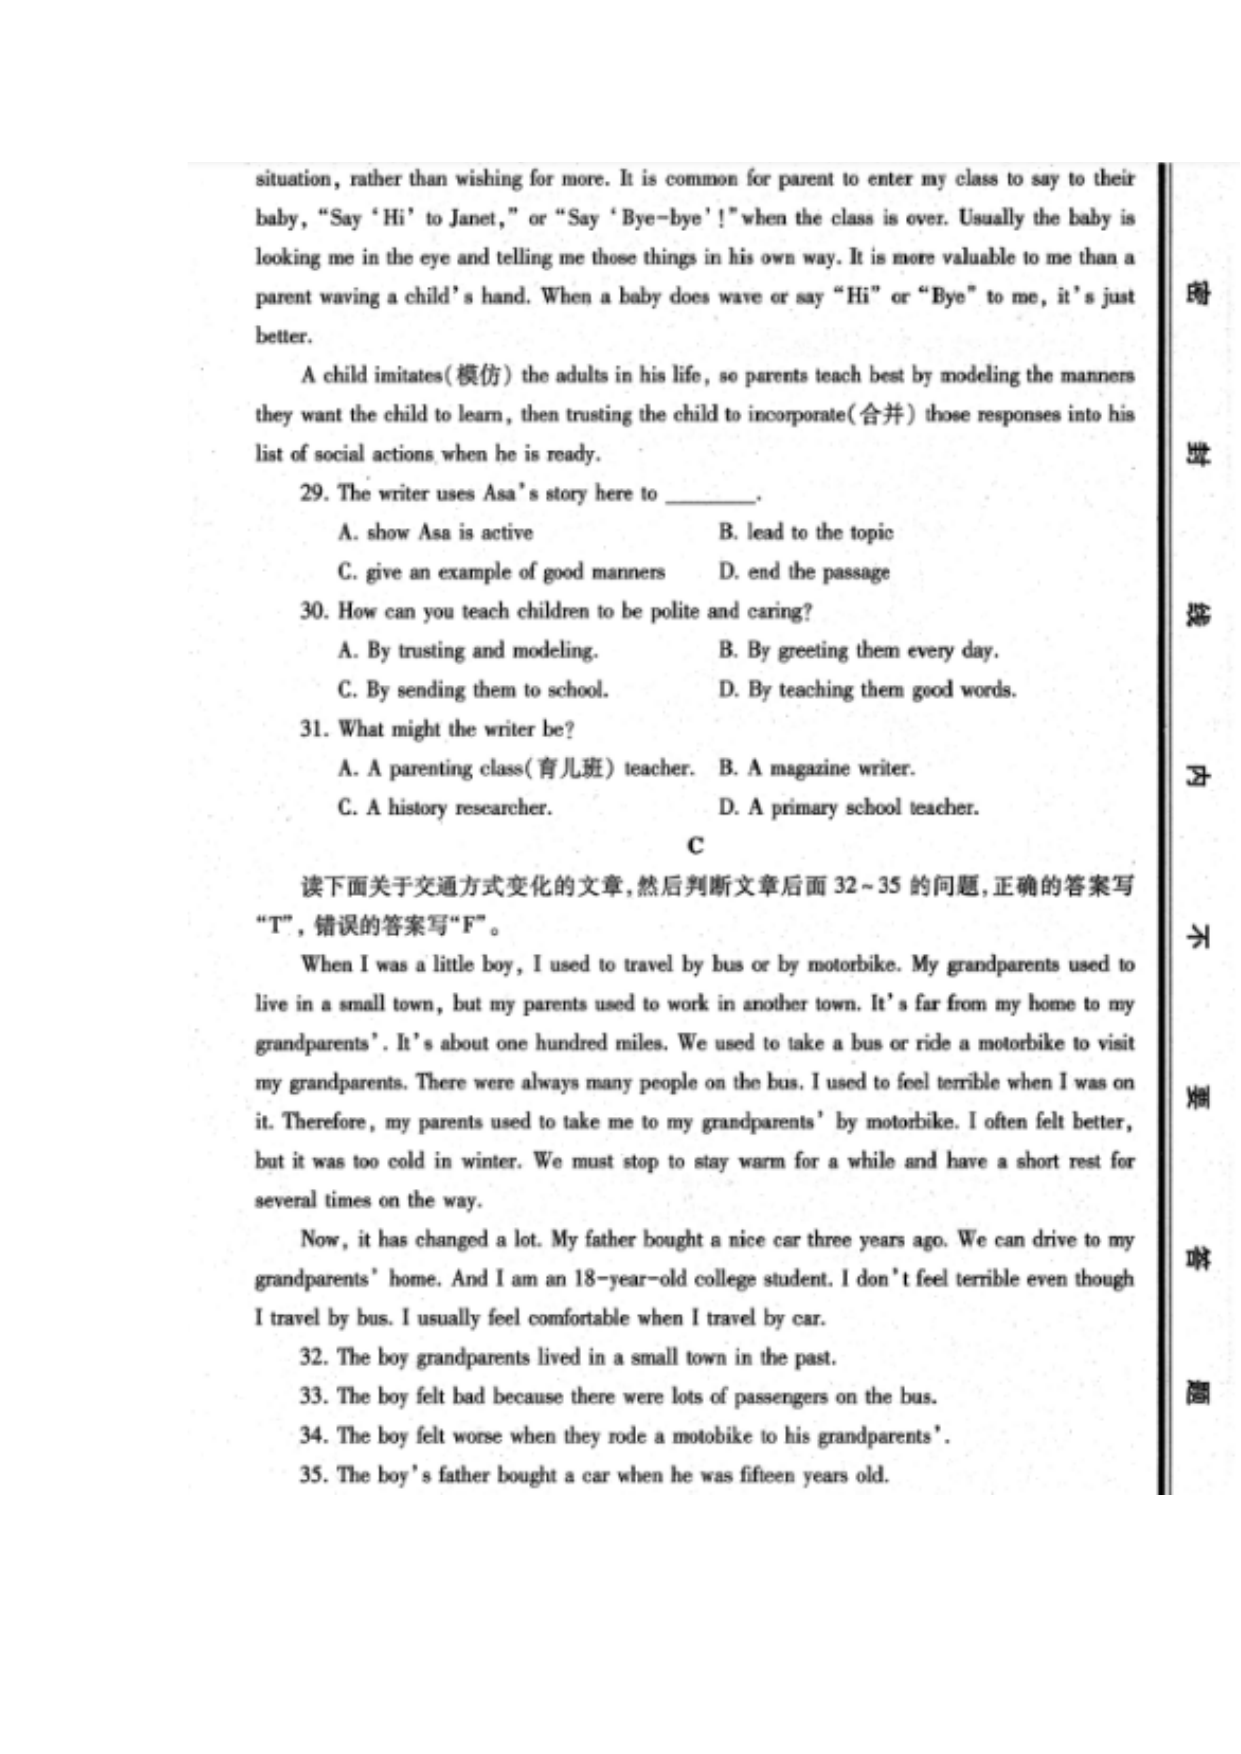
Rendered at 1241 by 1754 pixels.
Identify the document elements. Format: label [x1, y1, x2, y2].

picture [187, 162, 1241, 1495]
